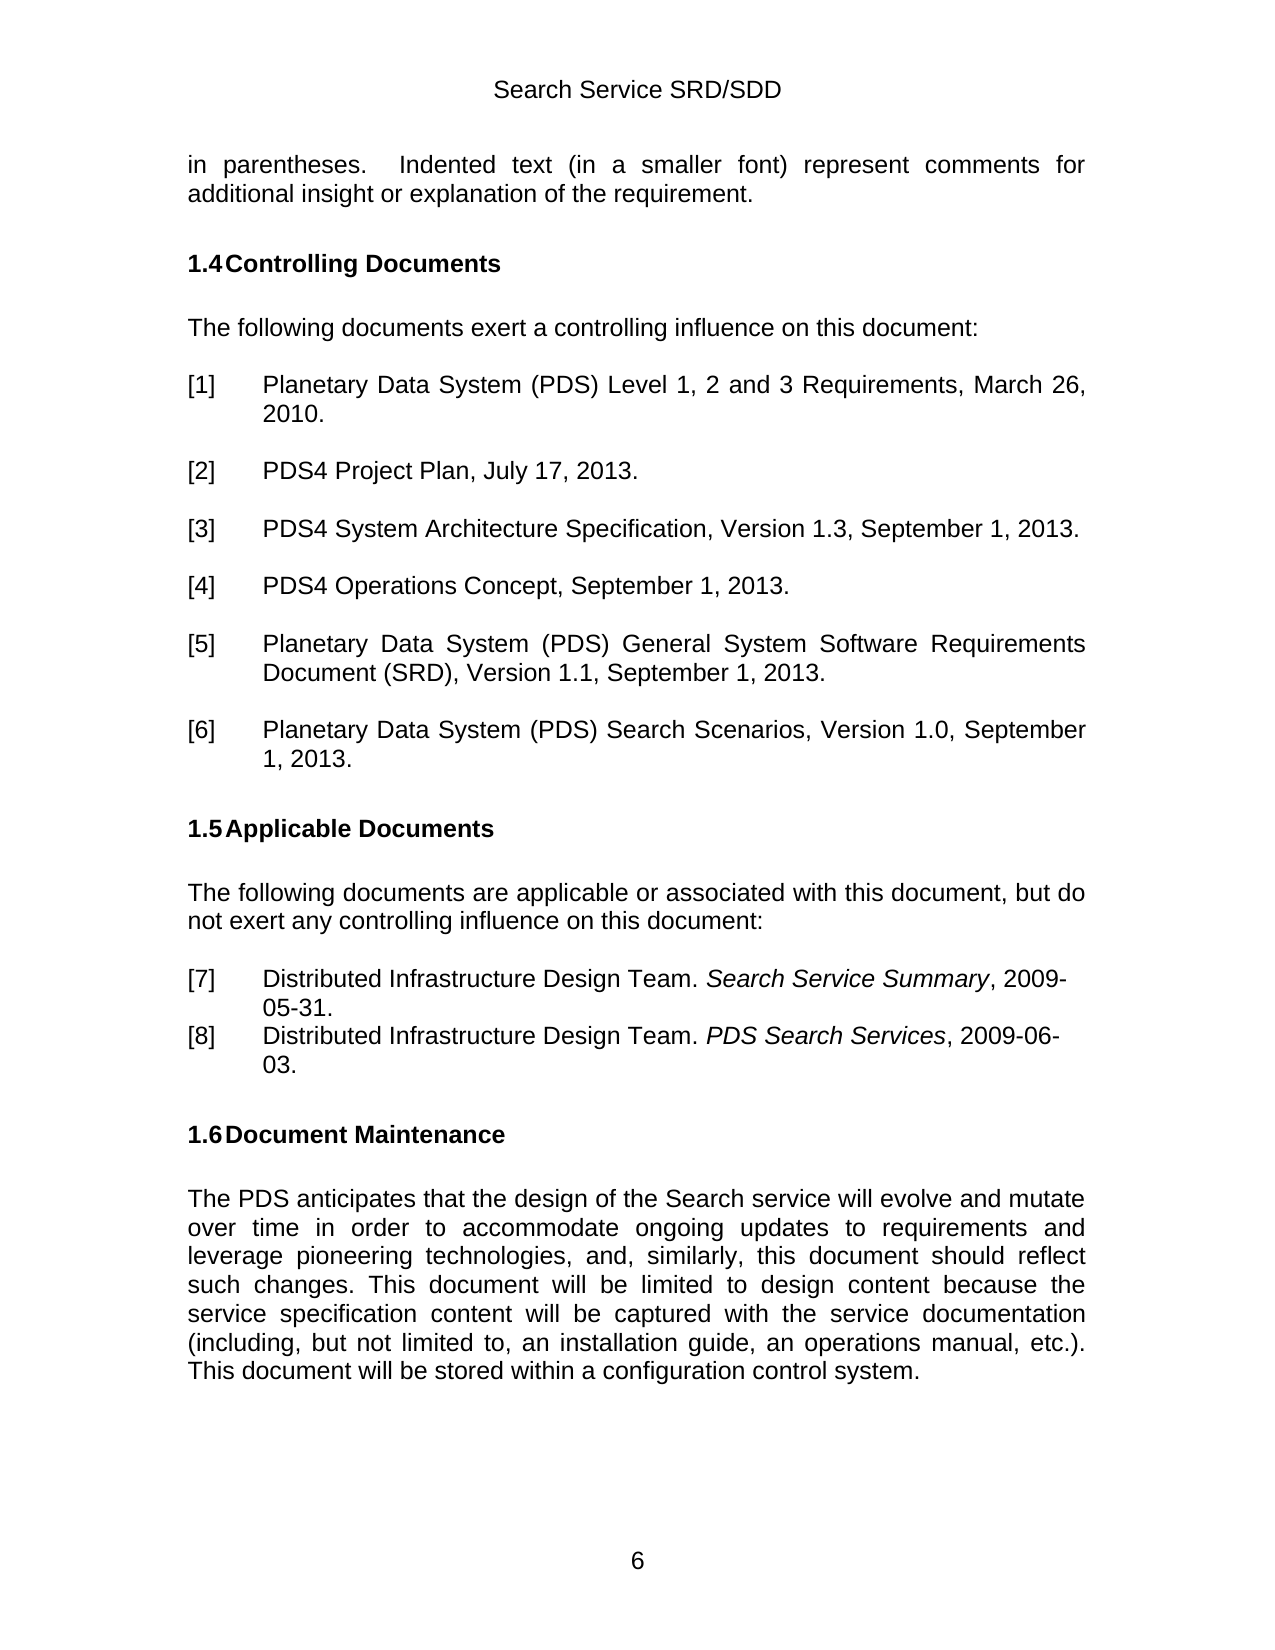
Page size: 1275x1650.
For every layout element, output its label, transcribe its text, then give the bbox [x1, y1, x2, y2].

text [2] Project Plan, . [187, 456, 1087, 485]
text [3] System Architecture Specification, Version 1., . [187, 514, 1087, 542]
text [8] Distributed Infrastructure Design Team. PDS Search Services, 2009-06-03. [187, 1021, 1087, 1079]
text [5] Planetary Data System (PDS) General System Software Requirements Document (SRD), Version 1., . [187, 629, 1087, 686]
subtitle Controlling Documents [187, 249, 1087, 277]
subtitle Applicable Documents [187, 814, 1087, 842]
text [4] Operations Concept, . [187, 571, 1087, 600]
text The following documents are applicable or associated with this document, but do not exert any controlling influence on this document: [187, 877, 1087, 935]
subtitle Document Maintenance [187, 1120, 1087, 1149]
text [187, 150, 1087, 207]
text The following documents exert a controlling influence on this document: [187, 312, 1087, 341]
text [7] Distributed Infrastructure Design Team. Search Service Summary, 2009-05-31. [187, 964, 1087, 1021]
text [6] Planetary Data System (PDS) Search Scenarios, Version , . [187, 715, 1087, 772]
text [1] Planetary Data System (PDS) Level 1, 2 and 3 Requirements, March 26, 2010. [187, 370, 1087, 427]
text The PDS anticipates that the design of the Search service will evolve and mutate over time in order to accommodate ongoing updates to requirements and leverage pioneering technologies, and, similarly, this document should reflect such changes. This document will be limited to design content because the service specification content will be captured with the service documentation (including, but not limited to, an installation guide, an operations manual, etc.). This document will be stored within a configuration control system. [187, 1184, 1087, 1385]
